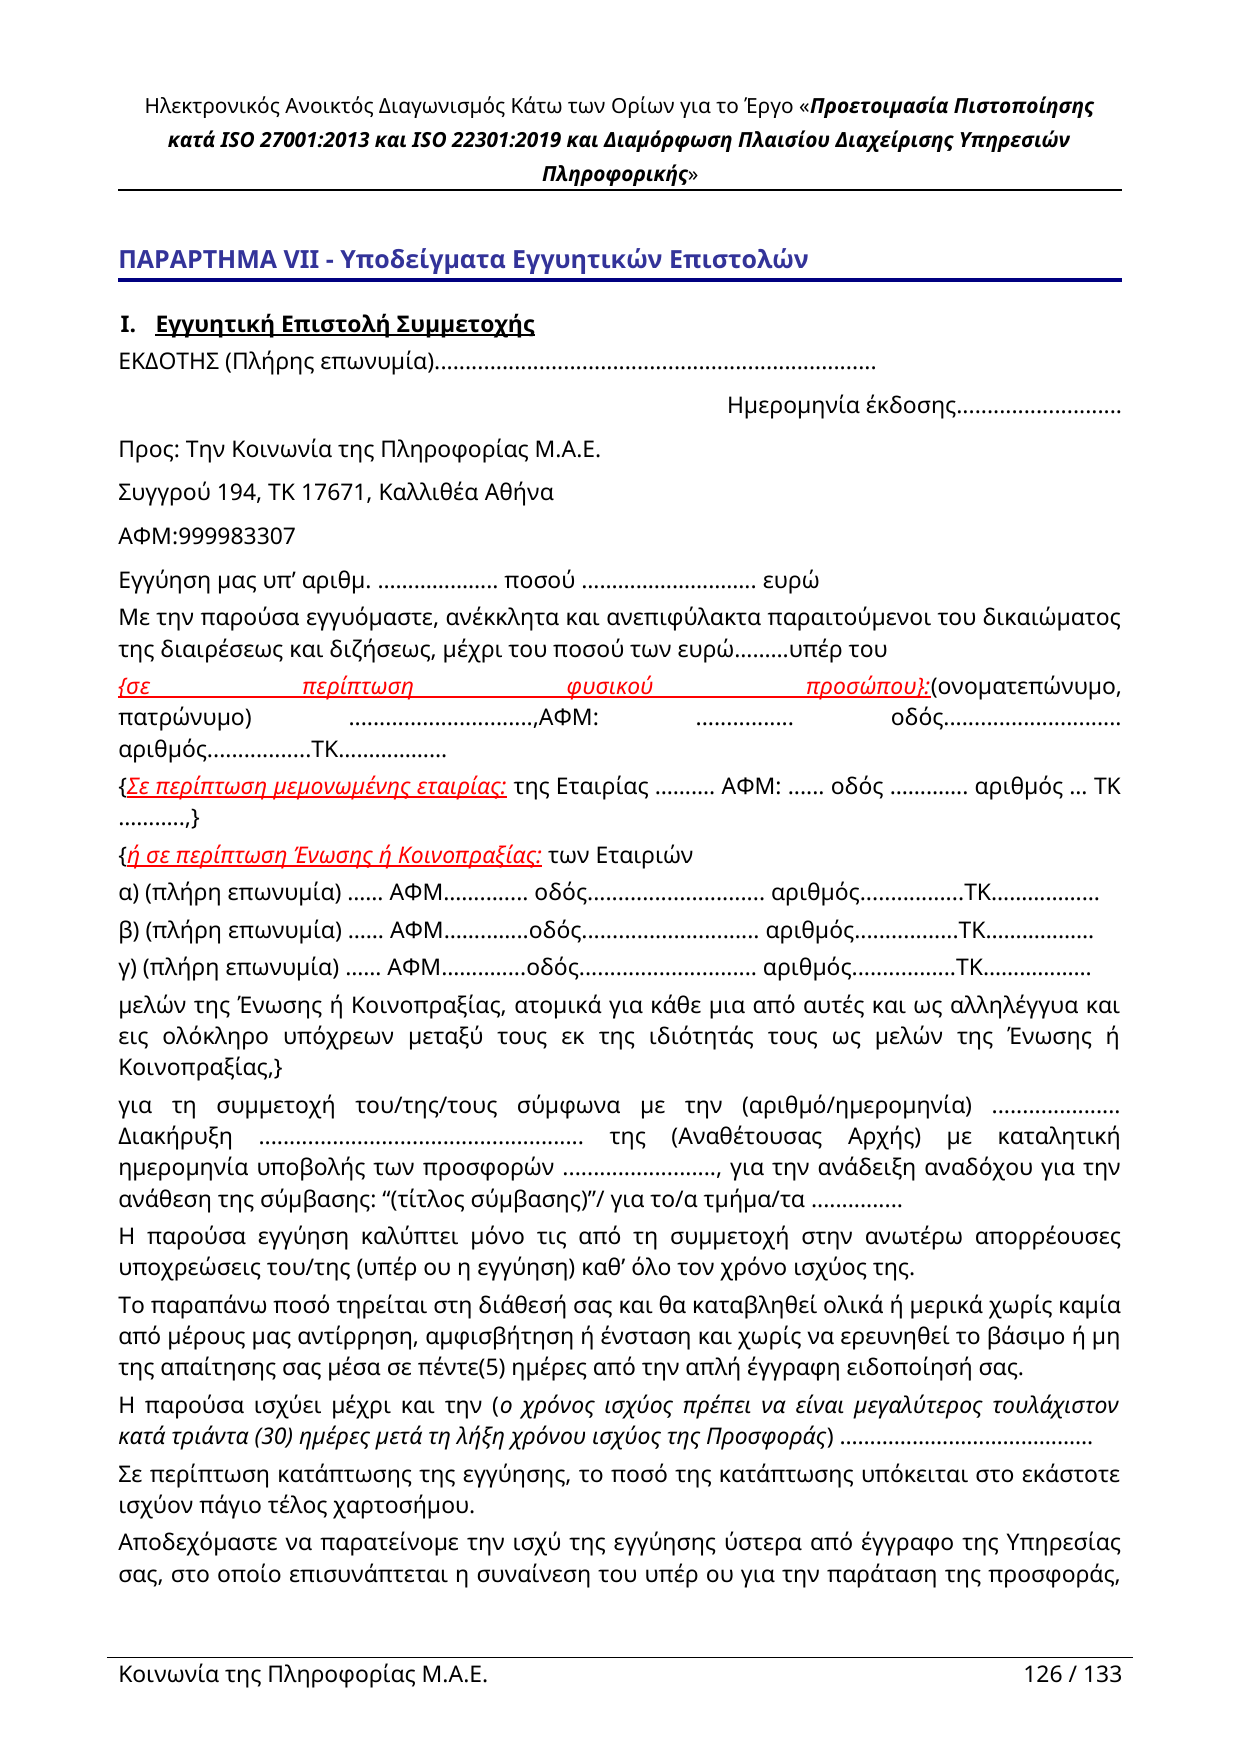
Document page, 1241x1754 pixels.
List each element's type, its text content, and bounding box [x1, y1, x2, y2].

text Το παραπάνω ποσό τηρείται στη διάθεσή σας και θα καταβληθεί ολικά ή μερικά χωρίς καμία από μέρους μας αντίρρηση, αμφισβήτηση ή ένσταση και χωρίς να ερευνηθεί το βάσιμο ή μη της απαίτησης σας μέσα σε πέντε(5) ημέρες από την απλή έγγραφη ειδοποίησή σας. [118, 1289, 1122, 1382]
text Εγγύηση μας υπ’ αριθμ. ……………….. ποσού ………………….……. ευρώ [118, 564, 1122, 595]
text Η παρούσα ισχύει μέχρι και την (ο χρόνος ισχύος πρέπει να είναι μεγαλύτερος τουλάχιστον κατά τριάντα (30) ημέρες μετά τη λήξη χρόνου ισχύος της Προσφοράς) …………………………………… [118, 1389, 1122, 1451]
text γ) (πλήρη επωνυμία) …… ΑΦΜ…….…....οδός............................. αριθμός.................ΤΚ……………… [118, 951, 1122, 982]
text Με την παρούσα εγγυόμαστε, ανέκκλητα και ανεπιφύλακτα παραιτούμενοι του δικαιώματος της διαιρέσεως και διζήσεως, μέχρι του ποσού των ευρώ………υπέρ του [118, 601, 1122, 664]
text για τη συμμετοχή του/της/τους σύμφωνα με την (αριθμό/ημερομηνία) ..................... Διακήρυξη ..................................................... της (Αναθέτουσας Αρχής) με καταλητική ημερομηνία υποβολής των προσφορών ........................., για την ανάδειξη αναδόχου για την ανάθεση της σύμβασης: “(τίτλος σύμβασης)”/ για το/α τμήμα/τα ............... [118, 1089, 1122, 1214]
text Η παρούσα εγγύηση καλύπτει μόνο τις από τη συμμετοχή στην ανωτέρω απορρέουσες υποχρεώσεις του/της (υπέρ ου η εγγύηση) καθ’ όλο τον χρόνο ισχύος της. [118, 1220, 1122, 1282]
text Ημερομηνία έκδοσης........................... [118, 389, 1122, 420]
text {σε περίπτωση φυσικού προσώπου}:(ονοματεπώνυμο, πατρώνυμο) ..............................,ΑΦΜ: ................ οδός............................. αριθμός.................ΤΚ……………… [118, 670, 1122, 764]
text ΕΚΔΟΤΗΣ (Πλήρης επωνυμία)........................................................................ [118, 345, 1122, 376]
text {ή σε περίπτωση Ένωσης ή Κοινοπραξίας: των Εταιριών [118, 839, 1122, 870]
text Συγγρού 194, ΤΚ 17671, Καλλιθέα Αθήνα [118, 476, 1122, 507]
subtitle ΠΑΡΑΡΤΗΜΑ VII - Υποδείγματα Εγγυητικών Επιστολών [118, 242, 1122, 278]
text {Σε περίπτωση μεμονωμένης εταιρίας: της Εταιρίας ………. ΑΦΜ: ...... οδός …………. αριθμός … ΤΚ ………..,} [118, 770, 1122, 832]
text ΑΦΜ:999983307 [118, 520, 1122, 551]
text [118, 1526, 1122, 1589]
text Σε περίπτωση κατάπτωσης της εγγύησης, το ποσό της κατάπτωσης υπόκειται στο εκάστοτε ισχύον πάγιο τέλος χαρτοσήμου. [118, 1457, 1122, 1520]
text β) (πλήρη επωνυμία) …… ΑΦΜ…….…....οδός............................. αριθμός.................ΤΚ……………… [118, 914, 1122, 945]
text Προς: Την Κοινωνία της Πληροφορίας Μ.Α.Ε. [118, 432, 1122, 464]
text μελών της Ένωσης ή Κοινοπραξίας, ατομικά για κάθε μια από αυτές και ως αλληλέγγυα και εις ολόκληρο υπόχρεων μεταξύ τους εκ της ιδιότητάς τους ως μελών της Ένωσης ή Κοινοπραξίας,} [118, 989, 1122, 1082]
subtitle Εγγυητική Επιστολή Συμμετοχής [136, 307, 1122, 339]
text α) (πλήρη επωνυμία) …… ΑΦΜ…….….... οδός............................. αριθμός.................ΤΚ……………… [118, 876, 1122, 907]
